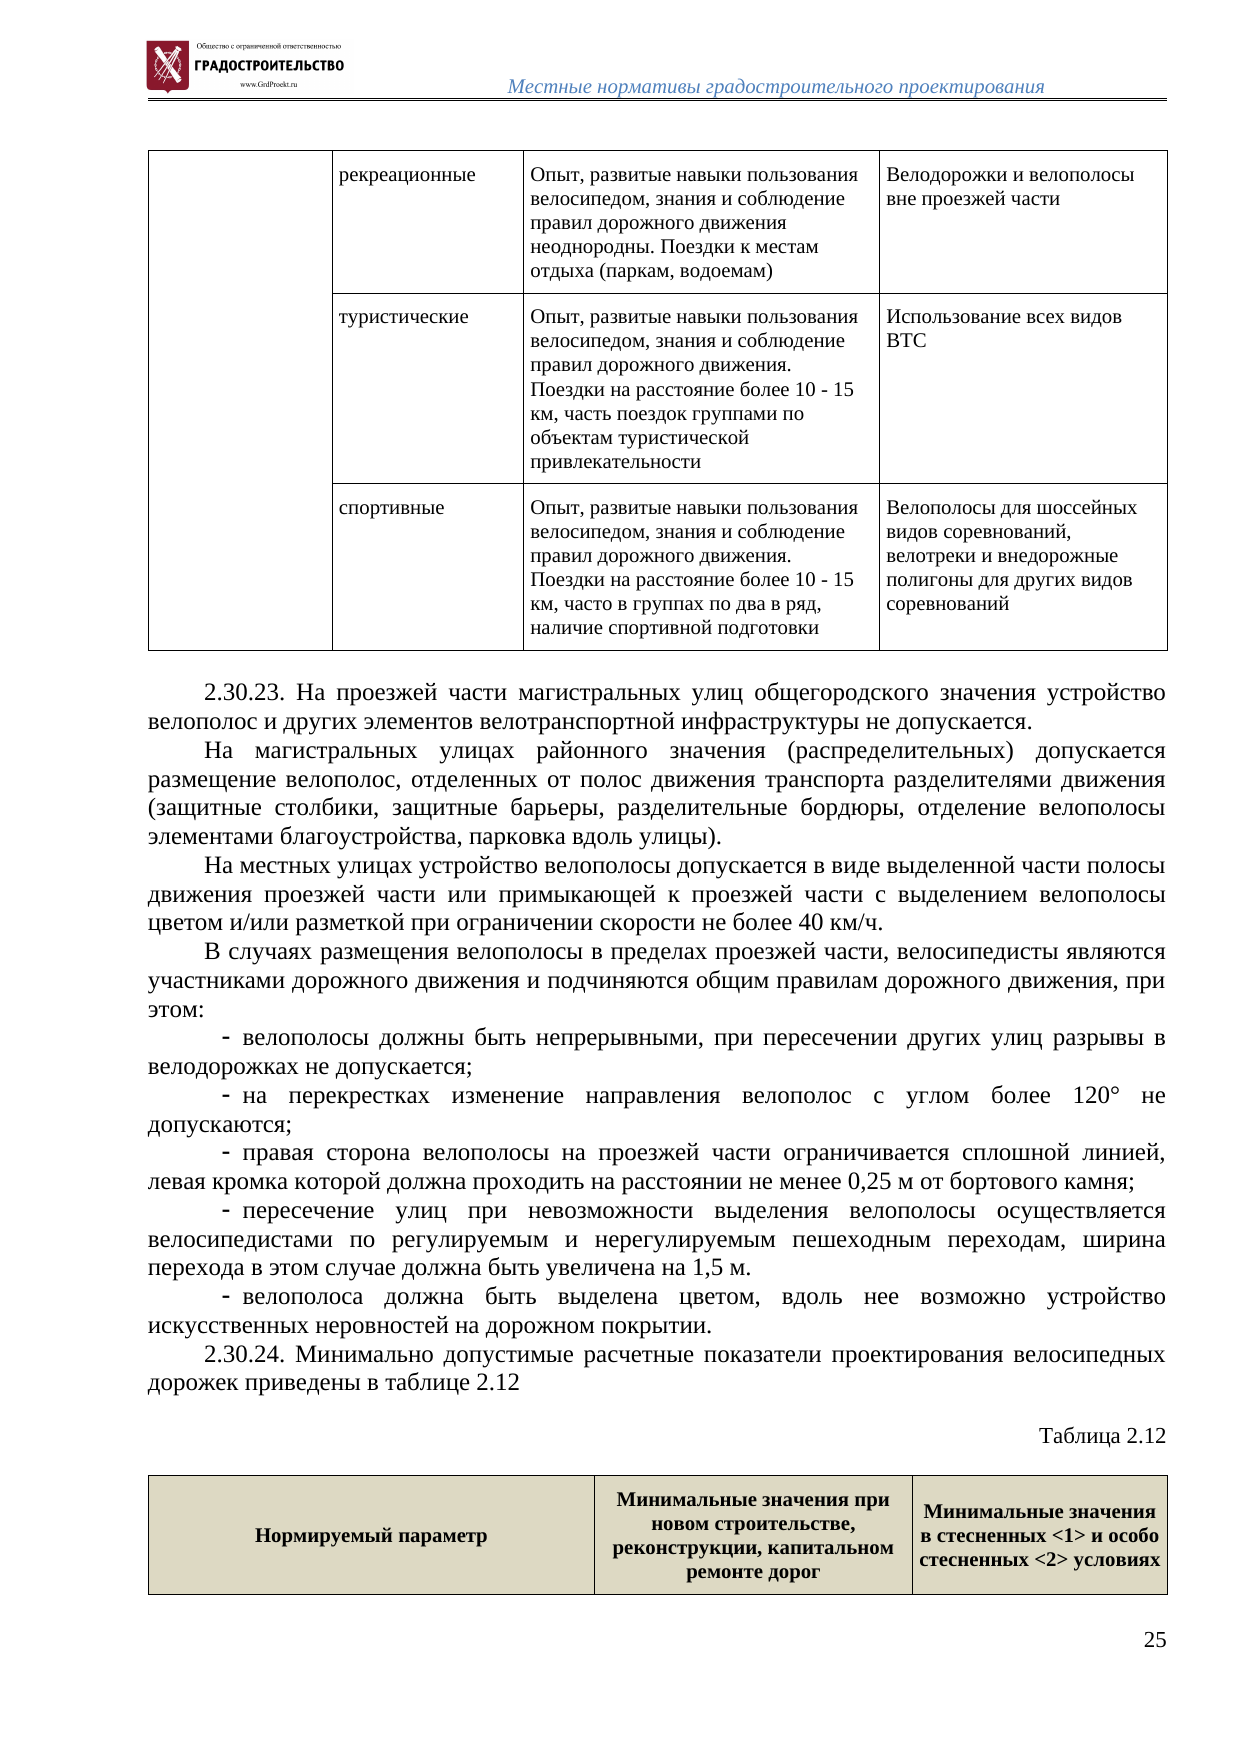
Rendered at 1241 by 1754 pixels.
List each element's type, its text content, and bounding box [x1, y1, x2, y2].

list велополосы должны быть непрерывными, при пересечении других улиц разрывы в велодорожках не допускается; [148, 1022, 1167, 1080]
table_cell туристические [333, 294, 523, 483]
table_cell Опыт, развитые навыки пользования велосипедом, знания и соблюдение правил дорожного движения неоднородны. Поездки к местам отдыха (паркам, водоемам) [524, 151, 879, 293]
text На местных улицах устройство велополосы допускается в виде выделенной части полосы движения проезжей части или примыкающей к проезжей части с выделением велополосы цветом и/или разметкой при ограничении скорости не более 40 км/ч. [148, 850, 1167, 936]
text 2.30.24. Минимально допустимые расчетные показатели проектирования велосипедных дорожек приведены в таблице 2.12 [148, 1339, 1167, 1396]
table_cell [149, 293, 332, 650]
picture [145, 39, 354, 94]
table_header Минимальные значения в стесненных <1> и особо стесненных <2> условиях [913, 1476, 1167, 1594]
table_header Минимальные значения при новом строительстве, реконструкции, капитальном ремонте дорог [595, 1476, 912, 1594]
table_cell Использование всех видов ВТС [880, 294, 1167, 483]
text В случаях размещения велополосы в пределах проезжей части, велосипедисты являются участниками дорожного движения и подчиняются общим правилам дорожного движения, при этом: [148, 936, 1167, 1022]
list пересечение улиц при невозможности выделения велополосы осуществляется велосипедистами по регулируемым и нерегулируемым пешеходным переходам, ширина перехода в этом случае должна быть увеличена на 1,5 м. [148, 1195, 1167, 1281]
list велополоса должна быть выделена цветом, вдоль нее возможно устройство искусственных неровностей на дорожном покрытии. [148, 1281, 1167, 1339]
text На магистральных улицах районного значения (распределительных) допускается размещение велополос, отделенных от полос движения транспорта разделителями движения (защитные столбики, защитные барьеры, разделительные бордюры, отделение велополосы элементами благоустройства, парковка вдоль улицы). [148, 735, 1167, 850]
table_cell спортивные [333, 484, 523, 650]
table_header Нормируемый параметр [149, 1476, 594, 1594]
list на перекрестках изменение направления велополос с углом более 120° не допускаются; [148, 1080, 1167, 1137]
text Таблица 2.12 [148, 1422, 1167, 1449]
list правая сторона велополосы на проезжей части ограничивается сплошной линией, левая кромка которой должна проходить на расстоянии не менее 0,25 м от бортового камня; [148, 1137, 1167, 1195]
table_cell Велодорожки и велополосы вне проезжей части [880, 151, 1167, 293]
table_cell рекреационные [333, 151, 523, 293]
text 2.30.23. На проезжей части магистральных улиц общегородского значения устройство велополос и других элементов велотранспортной инфраструктуры не допускается. [148, 677, 1167, 735]
table_cell Опыт, развитые навыки пользования велосипедом, знания и соблюдение правил дорожного движения. Поездки на расстояние более 10 - 15 км, часть поездок группами по объектам туристической привлекательности [524, 294, 879, 483]
table_cell Опыт, развитые навыки пользования велосипедом, знания и соблюдение правил дорожного движения. Поездки на расстояние более 10 - 15 км, часто в группах по два в ряд, наличие спортивной подготовки [524, 484, 879, 650]
table_cell Велополосы для шоссейных видов соревнований, велотреки и внедорожные полигоны для других видов соревнований [880, 484, 1167, 650]
